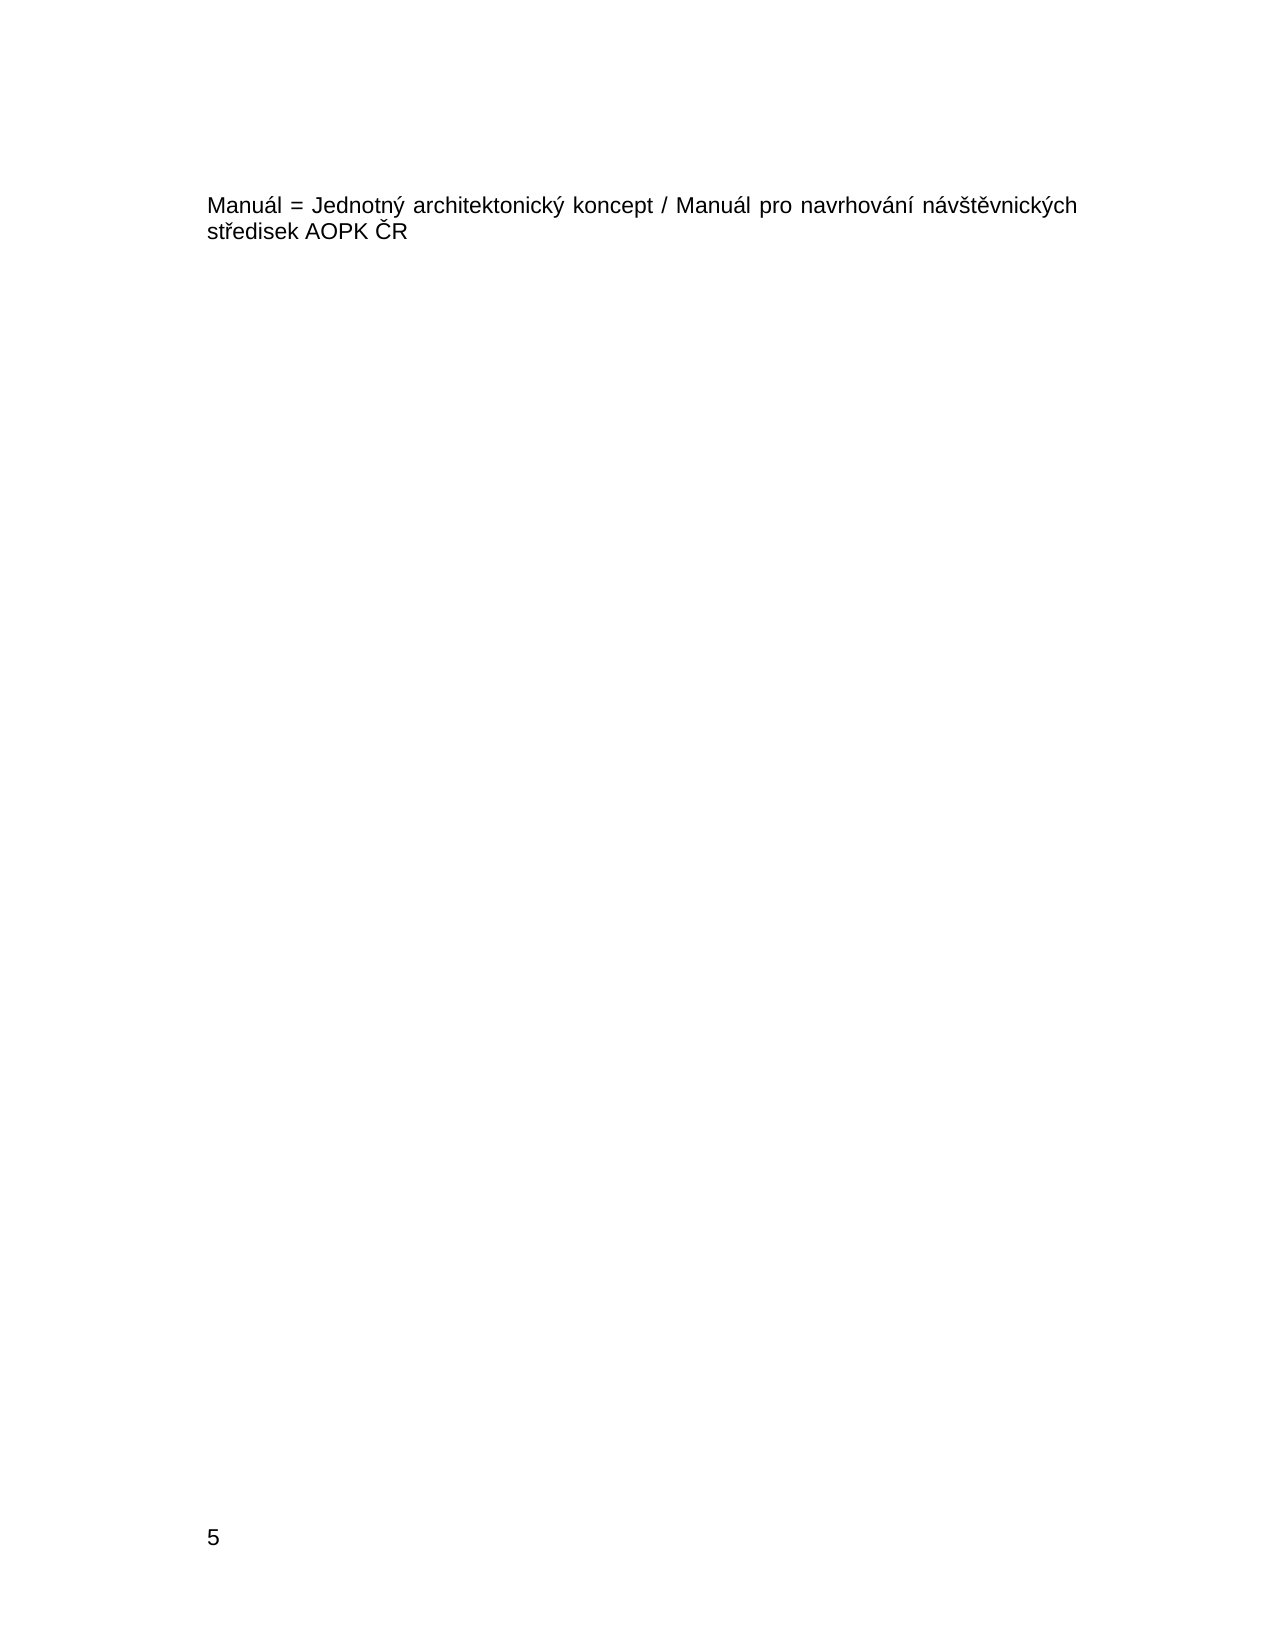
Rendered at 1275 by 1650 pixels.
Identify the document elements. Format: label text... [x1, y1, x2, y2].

text Manuál = Jednotný architektonický koncept / Manuál pro navrhování návštěvnických středisek AOPK ČR [207, 192, 1078, 245]
